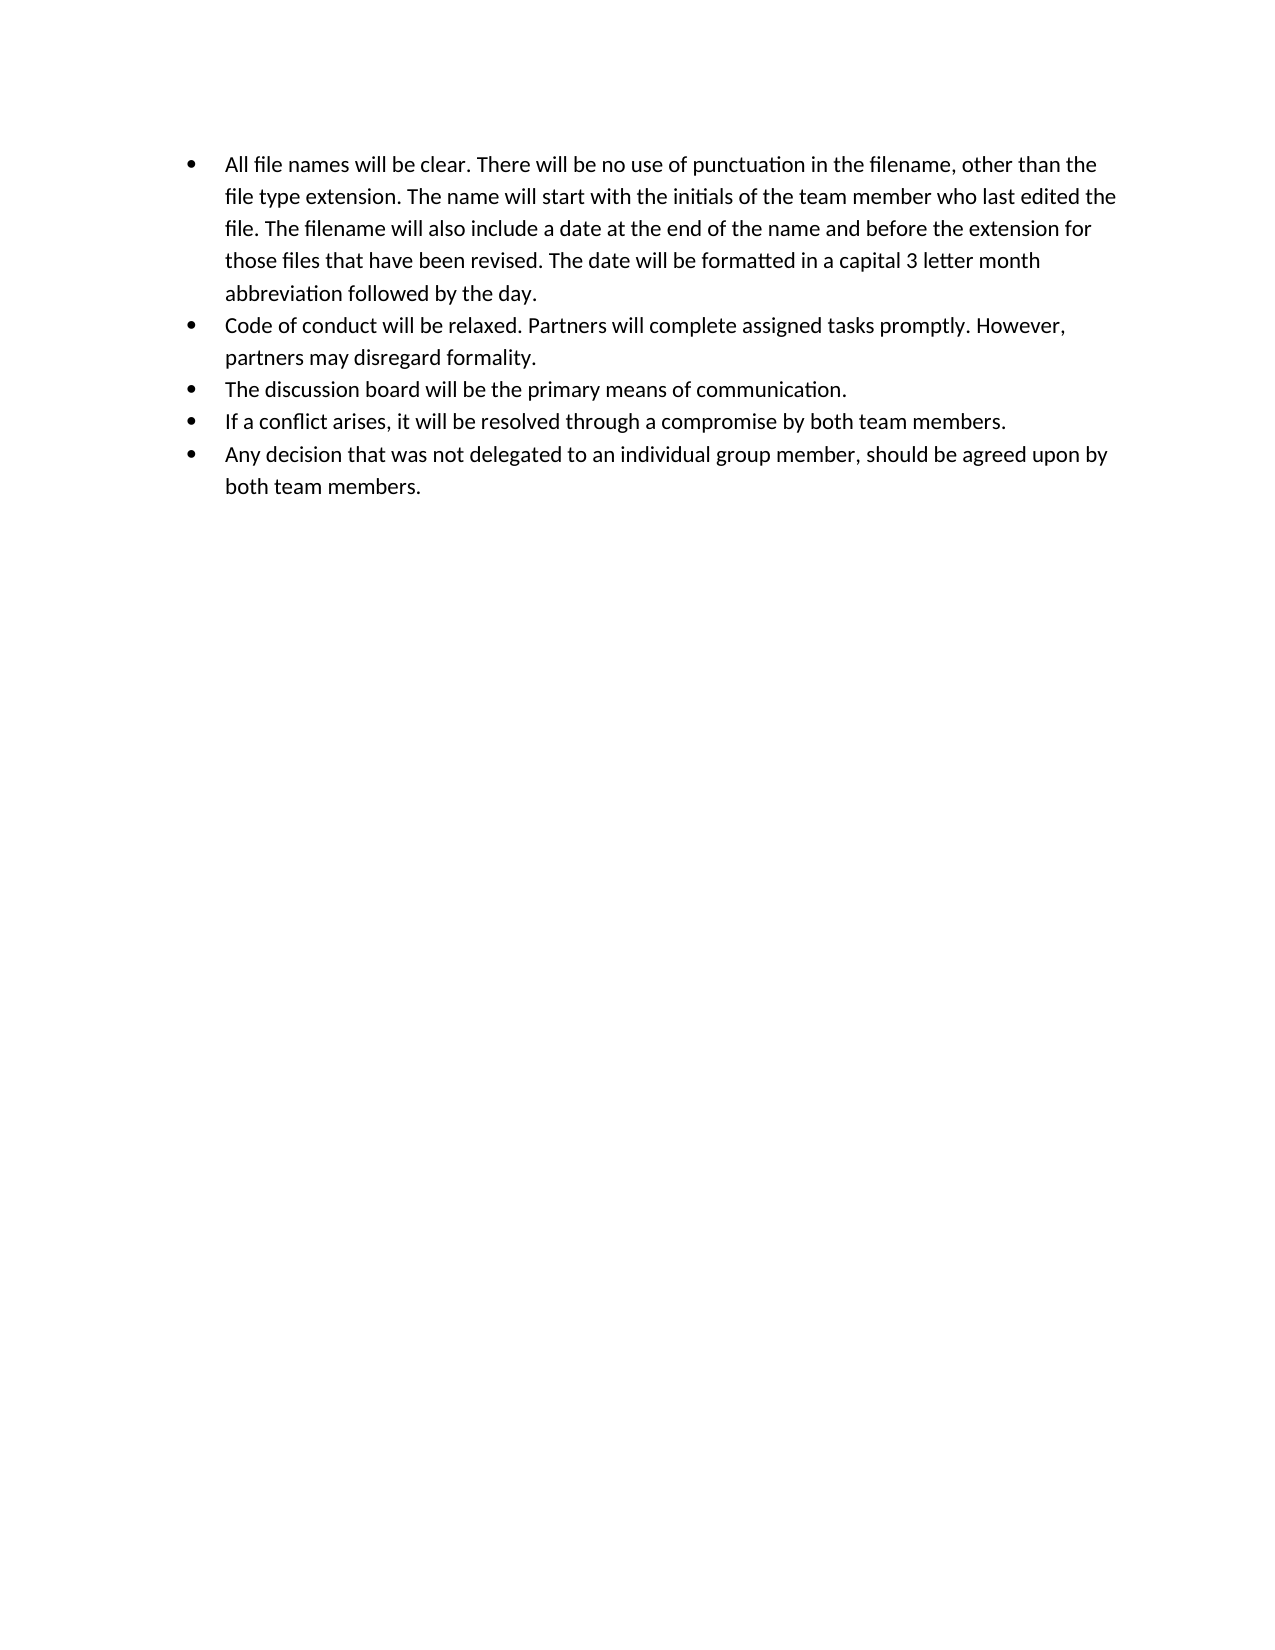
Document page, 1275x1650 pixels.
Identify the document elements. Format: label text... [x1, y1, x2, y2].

list Any decision that was not delegated to an individual group member, should be agreed upon by both team members. [187, 440, 1125, 500]
list If a conflict arises, it will be resolved through a compromise by both team members. [187, 407, 1125, 436]
list The discussion board will be the primary means of communication. [187, 375, 1125, 403]
list All file names will be clear. There will be no use of punctuation in the filename, other than the file type extension. The name will start with the initials of the team member who last edited the file. The filename will also include a date at the end of the name and before the extension for those files that have been revised. The date will be formatted in a capital 3 letter month abbreviation followed by the day. [187, 150, 1125, 307]
list Code of conduct will be relaxed. Partners will complete assigned tasks promptly. However, partners may disregard formality. [187, 311, 1125, 371]
